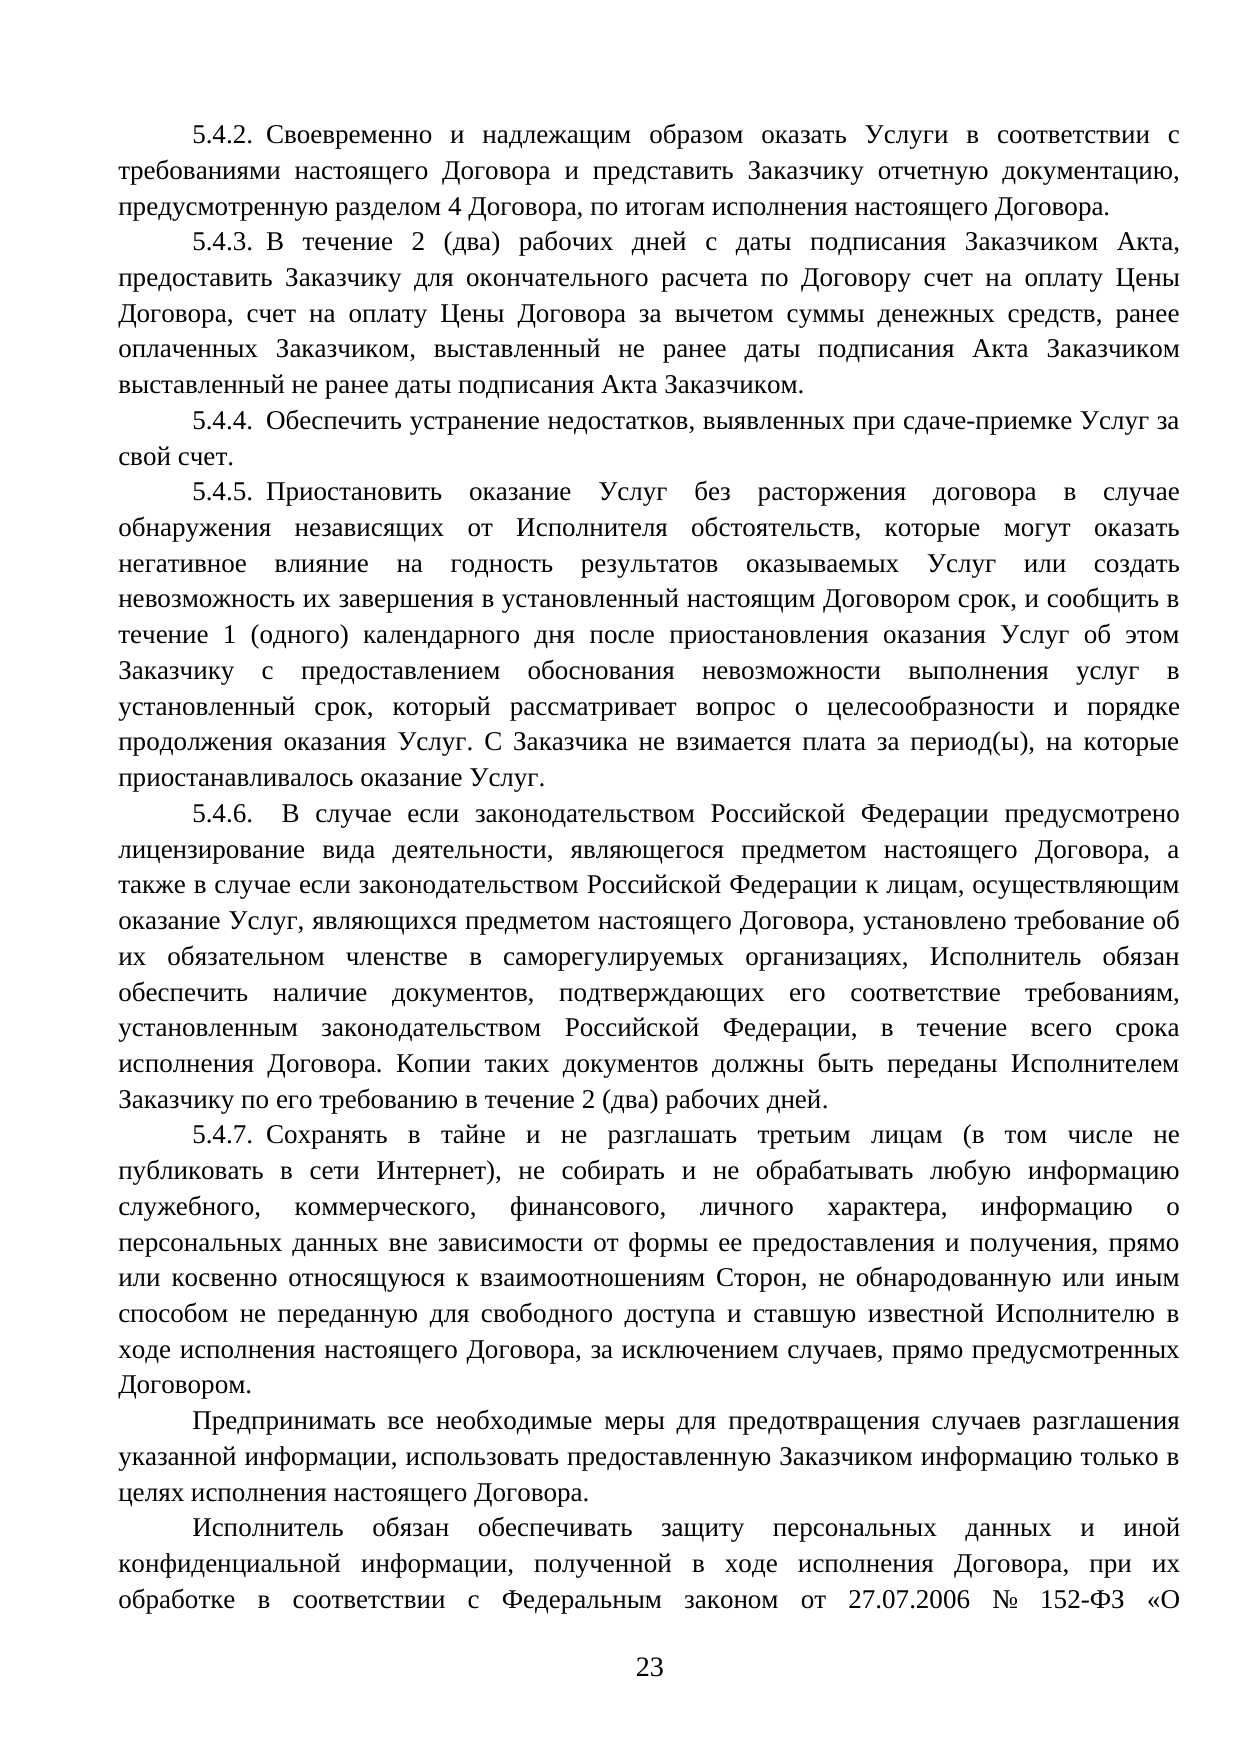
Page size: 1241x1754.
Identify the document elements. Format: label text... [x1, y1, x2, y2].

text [118, 1512, 1181, 1614]
list В течение 2 (два) рабочих дней с даты подписания Заказчиком Акта, предоставить Заказчику для окончательного расчета по Договору счет на оплату Цены Договора, счет на оплату Цены Договора за вычетом суммы денежных средств, ранее оплаченных Заказчиком, выставленный не ранее даты подписания Акта Заказчиком выставленный не ранее даты подписания Акта Заказчиком. [118, 225, 1181, 399]
text Предпринимать все необходимые меры для предотвращения случаев разглашения указанной информации, использовать предоставленную Заказчиком информацию только в целях исполнения настоящего Договора. [118, 1404, 1181, 1507]
list В случае если законодательством Российской Федерации предусмотрено лицензирование вида деятельности, являющегося предметом настоящего Договора, а также в случае если законодательством Российской Федерации к лицам, осуществляющим оказание Услуг, являющихся предметом настоящего Договора, установлено требование об их обязательном членстве в саморегулируемых организациях, Исполнитель обязан обеспечить наличие документов, подтверждающих его соответствие требованиям, установленным законодательством Российской Федерации, в течение всего срока исполнения Договора. Копии таких документов должны быть переданы Исполнителем Заказчику по его требованию в течение 2 (два) рабочих дней. [118, 797, 1181, 1114]
list Обеспечить устранение недостатков, выявленных при сдаче-приемке Услуг за свой счет. [118, 404, 1181, 471]
list Приостановить оказание Услуг без расторжения договора в случае обнаружения независящих от Исполнителя обстоятельств, которые могут оказать негативное влияние на годность результатов оказываемых Услуг или создать невозможность их завершения в установленный настоящим Договором срок, и сообщить в течение 1 (одного) календарного дня после приостановления оказания Услуг об этом Заказчику с предоставлением обоснования невозможности выполнения услуг в установленный срок, который рассматривает вопрос о целесообразности и порядке продолжения оказания Услуг. С Заказчика не взимается плата за период(ы), на которые приостанавливалось оказание Услуг. [118, 475, 1181, 792]
list Сохранять в тайне и не разглашать третьим лицам (в том числе не публиковать в сети Интернет), не собирать и не обрабатывать любую информацию служебного, коммерческого, финансового, личного характера, информацию о персональных данных вне зависимости от формы ее предоставления и получения, прямо или косвенно относящуюся к взаимоотношениям Сторон, не обнародованную или иным способом не переданную для свободного доступа и ставшую известной Исполнителю в ходе исполнения настоящего Договора, за исключением случаев, прямо предусмотренных Договором. [118, 1118, 1181, 1400]
list Своевременно и надлежащим образом оказать Услуги в соответствии с требованиями настоящего Договора и представить Заказчику отчетную документацию, предусмотренную разделом 4 Договора, по итогам исполнения настоящего Договора. [118, 118, 1181, 221]
